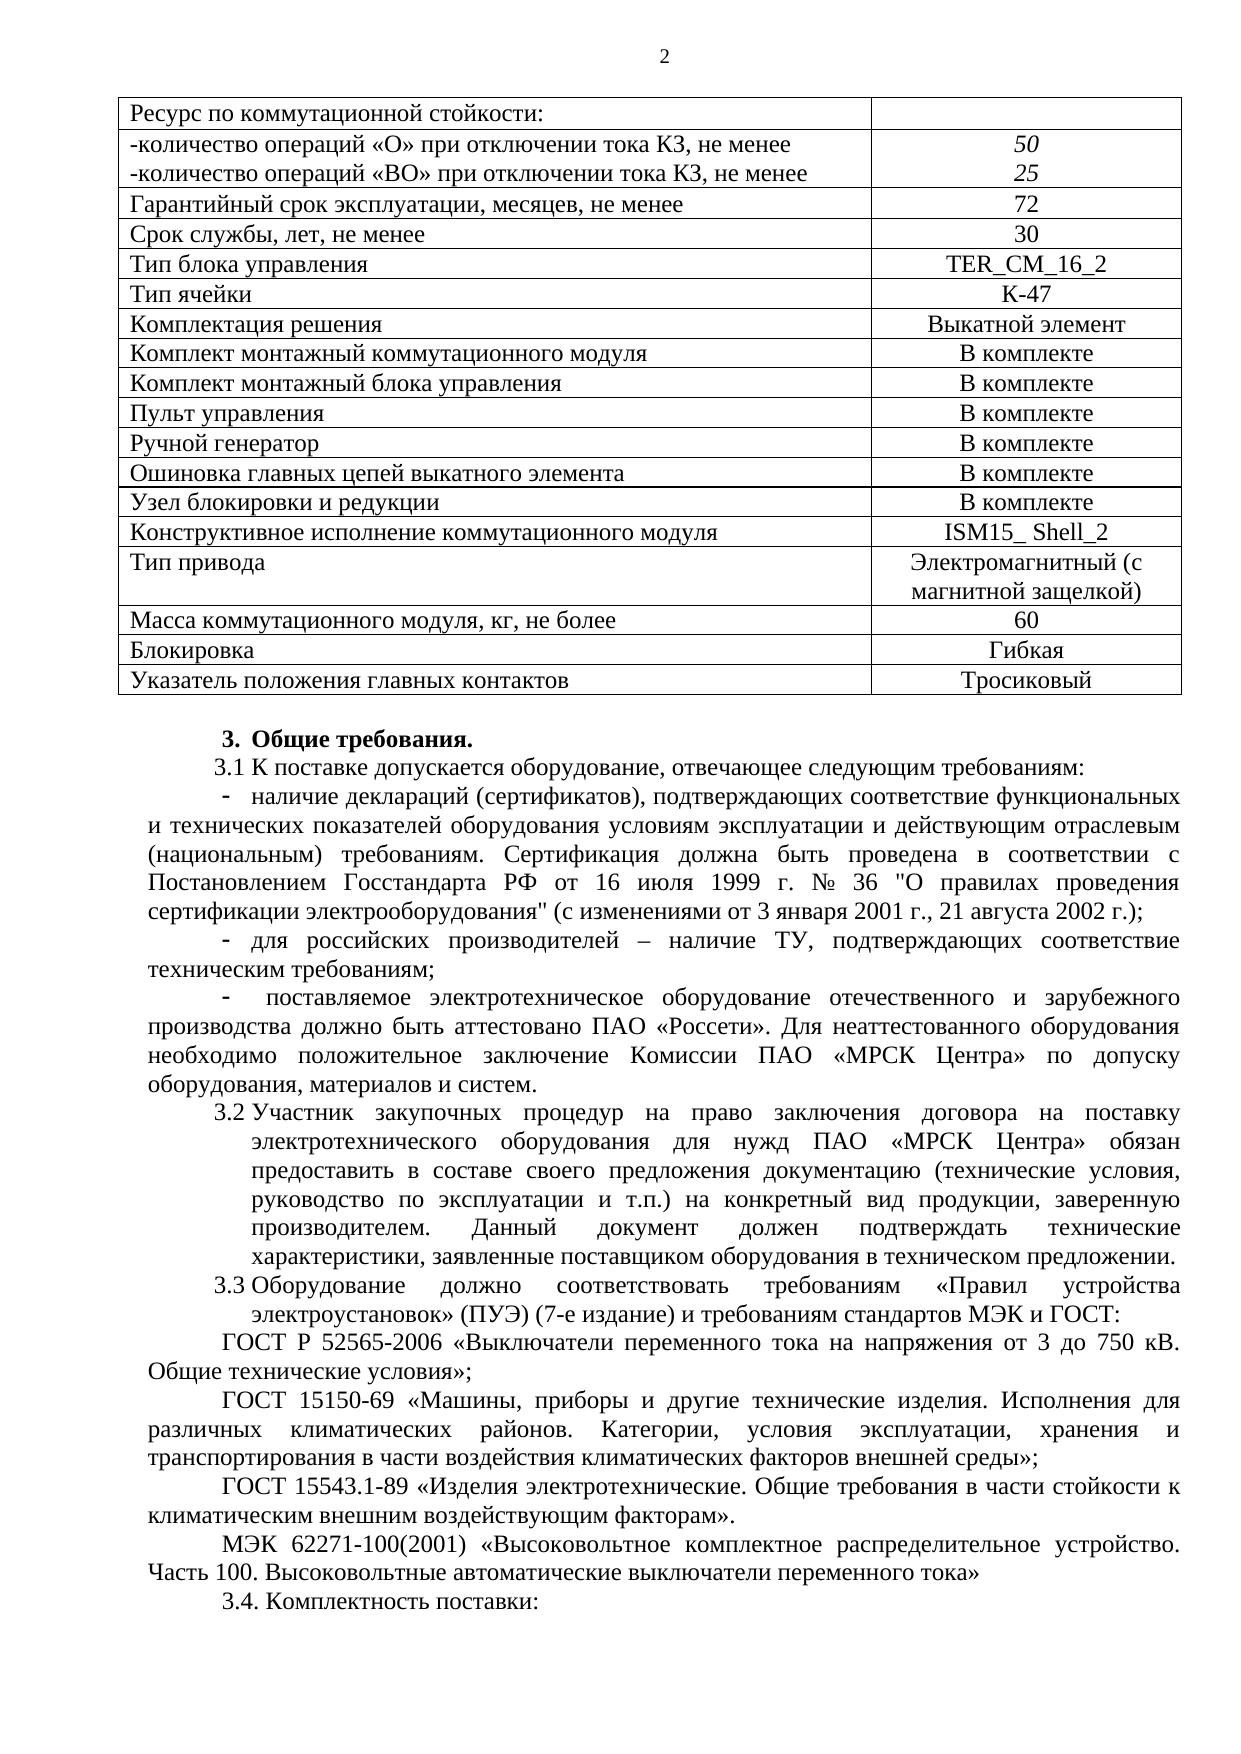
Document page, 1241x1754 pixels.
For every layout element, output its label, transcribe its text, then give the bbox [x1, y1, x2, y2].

list ГОСТ Р 52565-2006 «Выключатели переменного тока на напряжения от 3 до 750 кВ. Общие технические условия»; [148, 1327, 1181, 1385]
table_cell Тип привода [119, 547, 871, 604]
text ГОСТ 15150-69 «Машины, приборы и другие технические изделия. Исполнения для различных климатических районов. Категории, условия эксплуатации, хранения и транспортирования в части воздействия климатических факторов внешней среды»; [148, 1385, 1181, 1471]
table_cell В комплекте [872, 458, 1181, 486]
table_cell Выкатной элемент [872, 309, 1181, 337]
table_cell Тип блока управления [119, 249, 871, 278]
table_cell Указатель положения главных контактов [119, 665, 871, 694]
table_cell В комплекте [872, 488, 1181, 516]
table_cell [872, 98, 1181, 128]
text МЭК 62271-100(2001) «Высоковольтное комплектное распределительное устройство. Часть 100. Высоковольтные автоматические выключатели переменного тока» [148, 1529, 1181, 1586]
table_cell В комплекте [872, 368, 1181, 397]
table_cell Тип ячейки [119, 279, 871, 308]
table_cell Конструктивное исполнение коммутационного модуля [119, 517, 871, 546]
table_cell Узел блокировки и редукции [119, 488, 871, 516]
table_cell Ресурс по коммутационной стойкости: [119, 98, 871, 128]
table_cell Гибкая [872, 635, 1181, 664]
table_cell 72 [872, 188, 1181, 218]
table_cell Электромагнитный (с магнитной защелкой) [872, 547, 1181, 604]
table_cell Ручной генератор [119, 428, 871, 457]
table_cell Комплект монтажный коммутационного модуля [119, 339, 871, 367]
text ГОСТ 15543.1-89 «Изделия электротехнические. Общие требования в части стойкости к климатическим внешним воздействующим факторам». [148, 1471, 1181, 1529]
list Общие требования. [222, 724, 1181, 752]
table_cell Пульт управления [119, 398, 871, 427]
list для российских производителей – наличие ТУ, подтверждающих соответствие техническим требованиям; [148, 925, 1181, 982]
table_cell Тросиковый [872, 665, 1181, 694]
list поставляемое электротехническое оборудование отечественного и зарубежного производства должно быть аттестовано ПАО «Россети». Для неаттестованного оборудования необходимо положительное заключение Комиссии ПАО «МРСК Центра» по допуску оборудования, материалов и систем. [148, 982, 1181, 1097]
table_cell TER_СМ_16_2 [872, 249, 1181, 278]
table_cell В комплекте [872, 398, 1181, 427]
list наличие деклараций (сертификатов), подтверждающих соответствие функциональных и технических показателей оборудования условиям эксплуатации и действующим отраслевым (национальным) требованиям. Сертификация должна быть проведена в соответствии с Постановлением Госстандарта РФ от 16 июля 1999 г. № 36 "О правилах проведения сертификации электрооборудования" (с изменениями от 3 января 2001 г., 21 августа 2002 г.); [148, 781, 1181, 925]
table_cell Срок службы, лет, не менее [119, 219, 871, 248]
table_cell Масса коммутационного модуля, кг, не более [119, 606, 871, 634]
table_cell 30 [872, 219, 1181, 248]
table_cell В комплекте [872, 428, 1181, 457]
text 3.4. Комплектность поставки: [222, 1586, 1181, 1615]
table_cell 50 25 [872, 130, 1181, 187]
table_cell Гарантийный срок эксплуатации, месяцев, не менее [119, 188, 871, 218]
list Оборудование должно соответствовать требованиям «Правил устройства электроустановок» (ПУЭ) (7-е издание) и требованиям стандартов МЭК и ГОСТ: [214, 1270, 1181, 1327]
table_cell В комплекте [872, 339, 1181, 367]
table_cell Комплектация решения [119, 309, 871, 337]
table_cell К-47 [872, 279, 1181, 308]
table_cell ISM15_ Shell_2 [872, 517, 1181, 546]
list К поставке допускается оборудование, отвечающее следующим требованиям: [214, 752, 1181, 781]
table_cell Ошиновка главных цепей выкатного элемента [119, 458, 871, 486]
table_cell Блокировка [119, 635, 871, 664]
table_cell -количество операций «О» при отключении тока КЗ, не менее -количество операций «ВО» при отключении тока КЗ, не менее [119, 130, 871, 187]
list Участник закупочных процедур на право заключения договора на поставку электротехнического оборудования для нужд ПАО «МРСК Центра» обязан предоставить в составе своего предложения документацию (технические условия, руководство по эксплуатации и т.п.) на конкретный вид продукции, заверенную производителем. Данный документ должен подтверждать технические характеристики, заявленные поставщиком оборудования в техническом предложении. [214, 1097, 1181, 1270]
table_cell 60 [872, 606, 1181, 634]
table_cell Комплект монтажный блока управления [119, 368, 871, 397]
